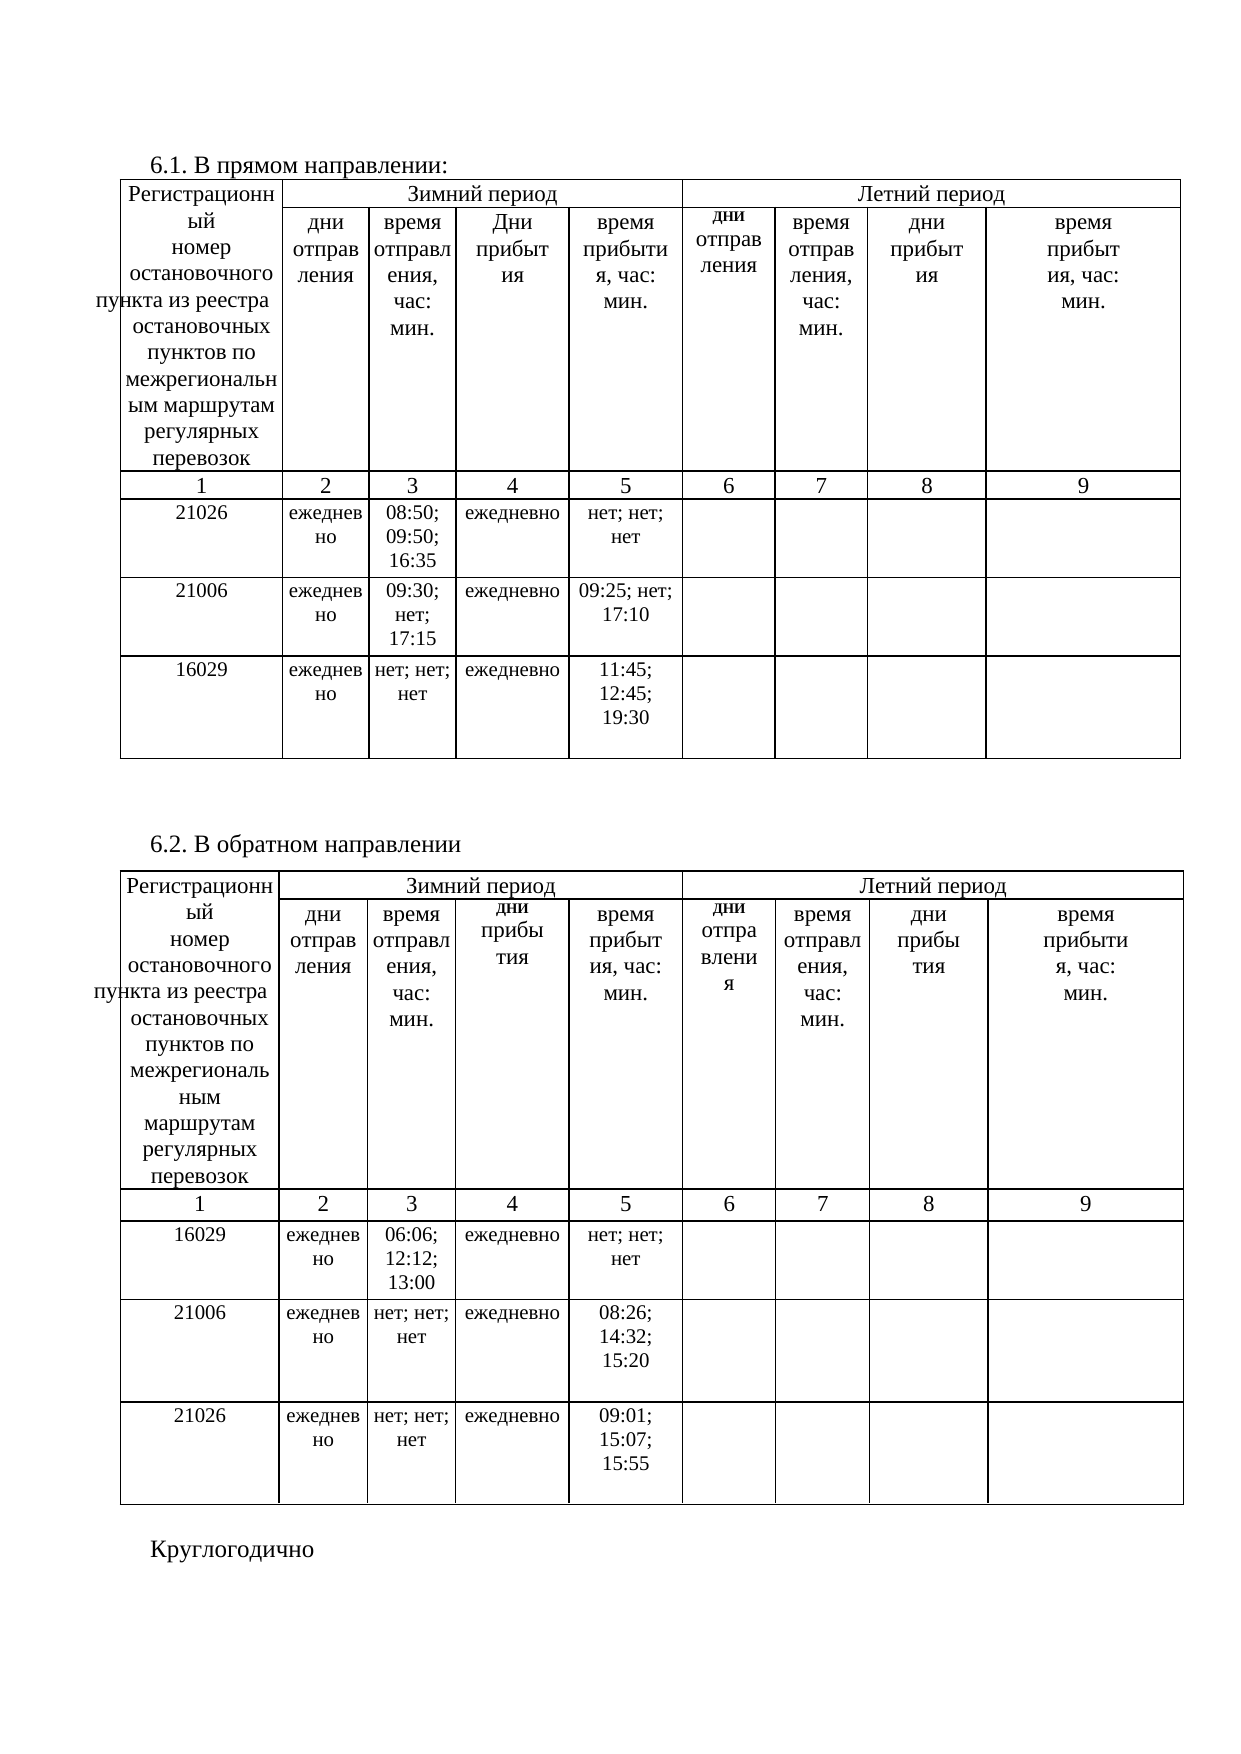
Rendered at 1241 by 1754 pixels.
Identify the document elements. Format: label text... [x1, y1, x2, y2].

table_cell 08:26; 14:32; 15:20 [570, 1300, 682, 1401]
table_cell ежедневно [283, 500, 368, 577]
table_cell время прибыт ия, час: мин. [987, 208, 1180, 470]
table_cell ежедневно [280, 1403, 367, 1503]
table_cell ежедневно [283, 578, 368, 655]
table_cell дни отправ ления [283, 208, 368, 470]
text 6.2. В обратном направлении [150, 829, 1090, 858]
table_cell [989, 1222, 1183, 1298]
table_cell 8 [870, 1190, 987, 1220]
table_cell Дни прибыт ия [457, 208, 568, 470]
table_cell дни прибыт ия [868, 208, 985, 470]
table_cell время отправ ления, час: мин. [776, 208, 867, 470]
table_header Зимний период [283, 180, 682, 207]
table_cell [987, 657, 1180, 757]
table_cell время отправл ения, час: мин. [368, 900, 455, 1188]
table_cell [776, 657, 867, 757]
table_cell [868, 500, 985, 577]
table_cell время прибыти я, час: мин. [570, 208, 682, 470]
table_cell нет; нет; нет [370, 657, 455, 757]
table_cell 6 [683, 1190, 775, 1220]
table_cell [987, 500, 1180, 577]
table_cell 1 [121, 472, 282, 498]
table_cell нет; нет; нет [570, 500, 682, 577]
table_cell время прибыт ия, час: мин. [570, 900, 682, 1188]
table_cell [776, 1403, 869, 1503]
table_cell время прибыти я, час: мин. [989, 900, 1183, 1188]
table_cell 4 [457, 472, 568, 498]
table_cell [870, 1222, 987, 1298]
table_cell ДНИ отпра влени я [683, 900, 775, 1188]
table_cell ежедневно [456, 1403, 568, 1503]
table_cell 7 [776, 1190, 869, 1220]
table_cell 11:45; 12:45; 19:30 [570, 657, 682, 757]
table_cell [989, 1403, 1183, 1503]
table_cell [683, 1300, 775, 1401]
table_cell время отправл ения, час: мин. [776, 900, 869, 1188]
table_cell 16029 [121, 1222, 278, 1298]
table_cell [776, 578, 867, 655]
table_header Регистрационный номер остановочного пункта из реестра остановочных пунктов по межрегиональным маршрутам регулярных перевозок [121, 180, 282, 470]
table_header Летний период [683, 180, 1180, 207]
table_cell ежедневно [280, 1300, 367, 1401]
table_cell дни отправ ления [280, 900, 367, 1188]
table_cell 21006 [121, 1300, 278, 1401]
table_cell 21026 [121, 1403, 278, 1503]
table_cell 1 [121, 1190, 278, 1220]
table_cell ДНИ отправ ления [683, 208, 774, 470]
table_cell ежедневно [456, 1222, 568, 1298]
table_cell 9 [987, 472, 1180, 498]
table_cell 09:30; нет; 17:15 [370, 578, 455, 655]
table_cell [776, 1222, 869, 1298]
table_header Зимний период [280, 872, 682, 898]
table_cell 21026 [121, 500, 282, 577]
table_cell время отправл ения, час: мин. [370, 208, 455, 470]
table_cell [870, 1300, 987, 1401]
table_cell 5 [570, 1190, 682, 1220]
table_cell [683, 657, 774, 757]
table_cell ежедневно [456, 1300, 568, 1401]
table_cell нет; нет; нет [368, 1403, 455, 1503]
table_cell [989, 1300, 1183, 1401]
table_cell 9 [989, 1190, 1183, 1220]
table_cell 7 [776, 472, 867, 498]
table_cell ежедневно [280, 1222, 367, 1298]
text 6.1. В прямом направлении: [150, 150, 1090, 179]
table_cell 06:06; 12:12; 13:00 [368, 1222, 455, 1298]
table_cell [683, 578, 774, 655]
table_cell [868, 578, 985, 655]
table_cell нет; нет; нет [570, 1222, 682, 1298]
table_cell [683, 1222, 775, 1298]
table_cell [683, 1403, 775, 1503]
table_cell 21006 [121, 578, 282, 655]
table_header Летний период [683, 872, 1183, 898]
table_cell 09:25; нет; 17:10 [570, 578, 682, 655]
table_cell 4 [456, 1190, 568, 1220]
table_cell 6 [683, 472, 774, 498]
table_cell [868, 657, 985, 757]
table_cell [776, 1300, 869, 1401]
table_header Регистрационный номер остановочного пункта из реестра остановочных пунктов по межрегиональным маршрутам регулярных перевозок [121, 872, 278, 1188]
table_cell [870, 1403, 987, 1503]
table_cell ежедневно [283, 657, 368, 757]
table_cell дни прибы тия [870, 900, 987, 1188]
table_cell нет; нет; нет [368, 1300, 455, 1401]
table_cell 09:01; 15:07; 15:55 [570, 1403, 682, 1503]
table_cell ДНИ прибы тия [456, 900, 568, 1188]
table_cell ежедневно [457, 657, 568, 757]
text Круглогодично [150, 1534, 1090, 1562]
table_cell ежедневно [457, 578, 568, 655]
table_cell 3 [370, 472, 455, 498]
table_cell 5 [570, 472, 682, 498]
table_cell 16029 [121, 657, 282, 757]
table_cell [987, 578, 1180, 655]
table_cell 2 [280, 1190, 367, 1220]
table_cell 08:50; 09:50; 16:35 [370, 500, 455, 577]
table_cell [776, 500, 867, 577]
table_cell [683, 500, 774, 577]
table_cell 8 [868, 472, 985, 498]
table_cell ежедневно [457, 500, 568, 577]
table_cell 3 [368, 1190, 455, 1220]
table_cell 2 [283, 472, 368, 498]
